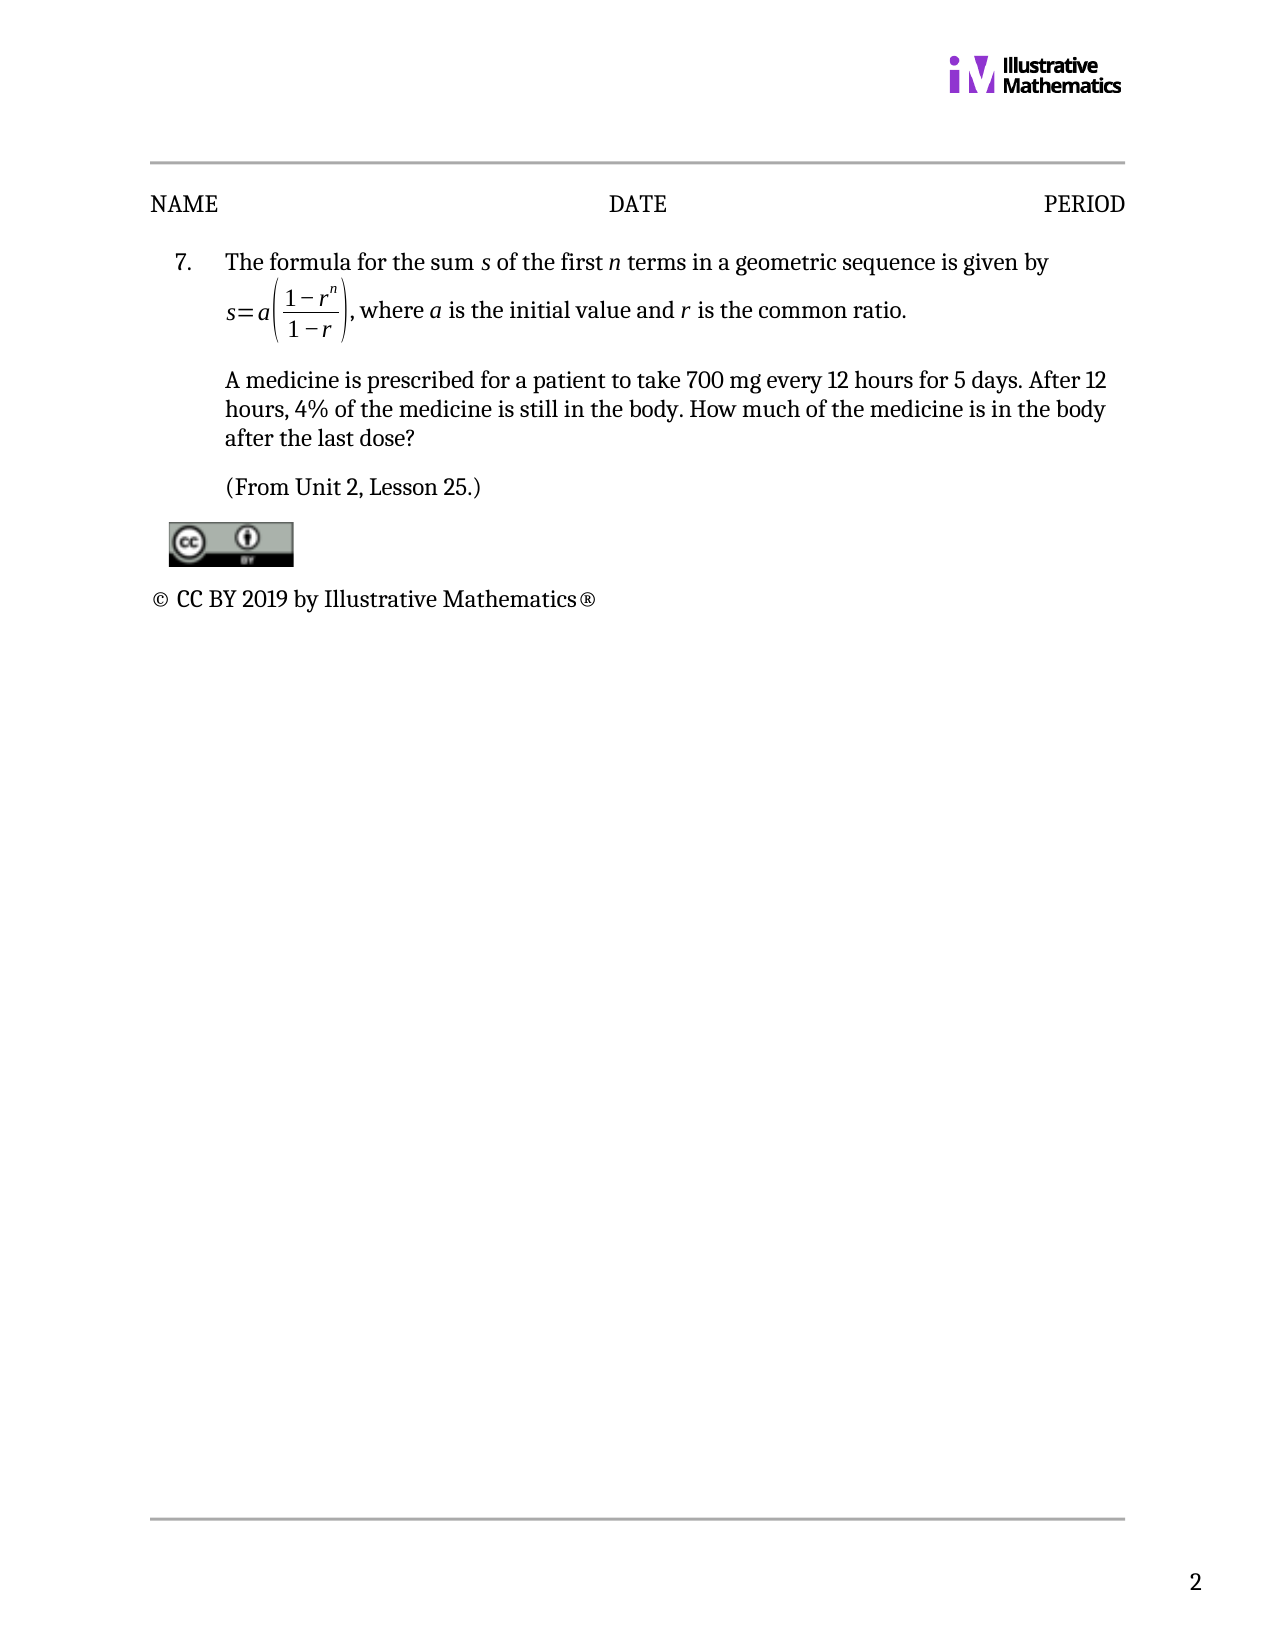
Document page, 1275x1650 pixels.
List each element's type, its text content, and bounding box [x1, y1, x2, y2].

list The formula for the sum of the first terms in a geometric sequence is given by , where is the initial value and is the common ratio. [175, 247, 1125, 345]
text © CC BY 2019 by Illustrative Mathematics® [150, 585, 1125, 614]
picture [949, 55, 1121, 93]
list (From Unit 2, Lesson 25.) [175, 473, 1125, 502]
picture [168, 522, 294, 567]
list A medicine is prescribed for a patient to take 700 mg every 12 hours for 5 days. After 12 hours, 4% of the medicine is still in the body. How much of the medicine is in the body after the last dose? [175, 366, 1125, 452]
